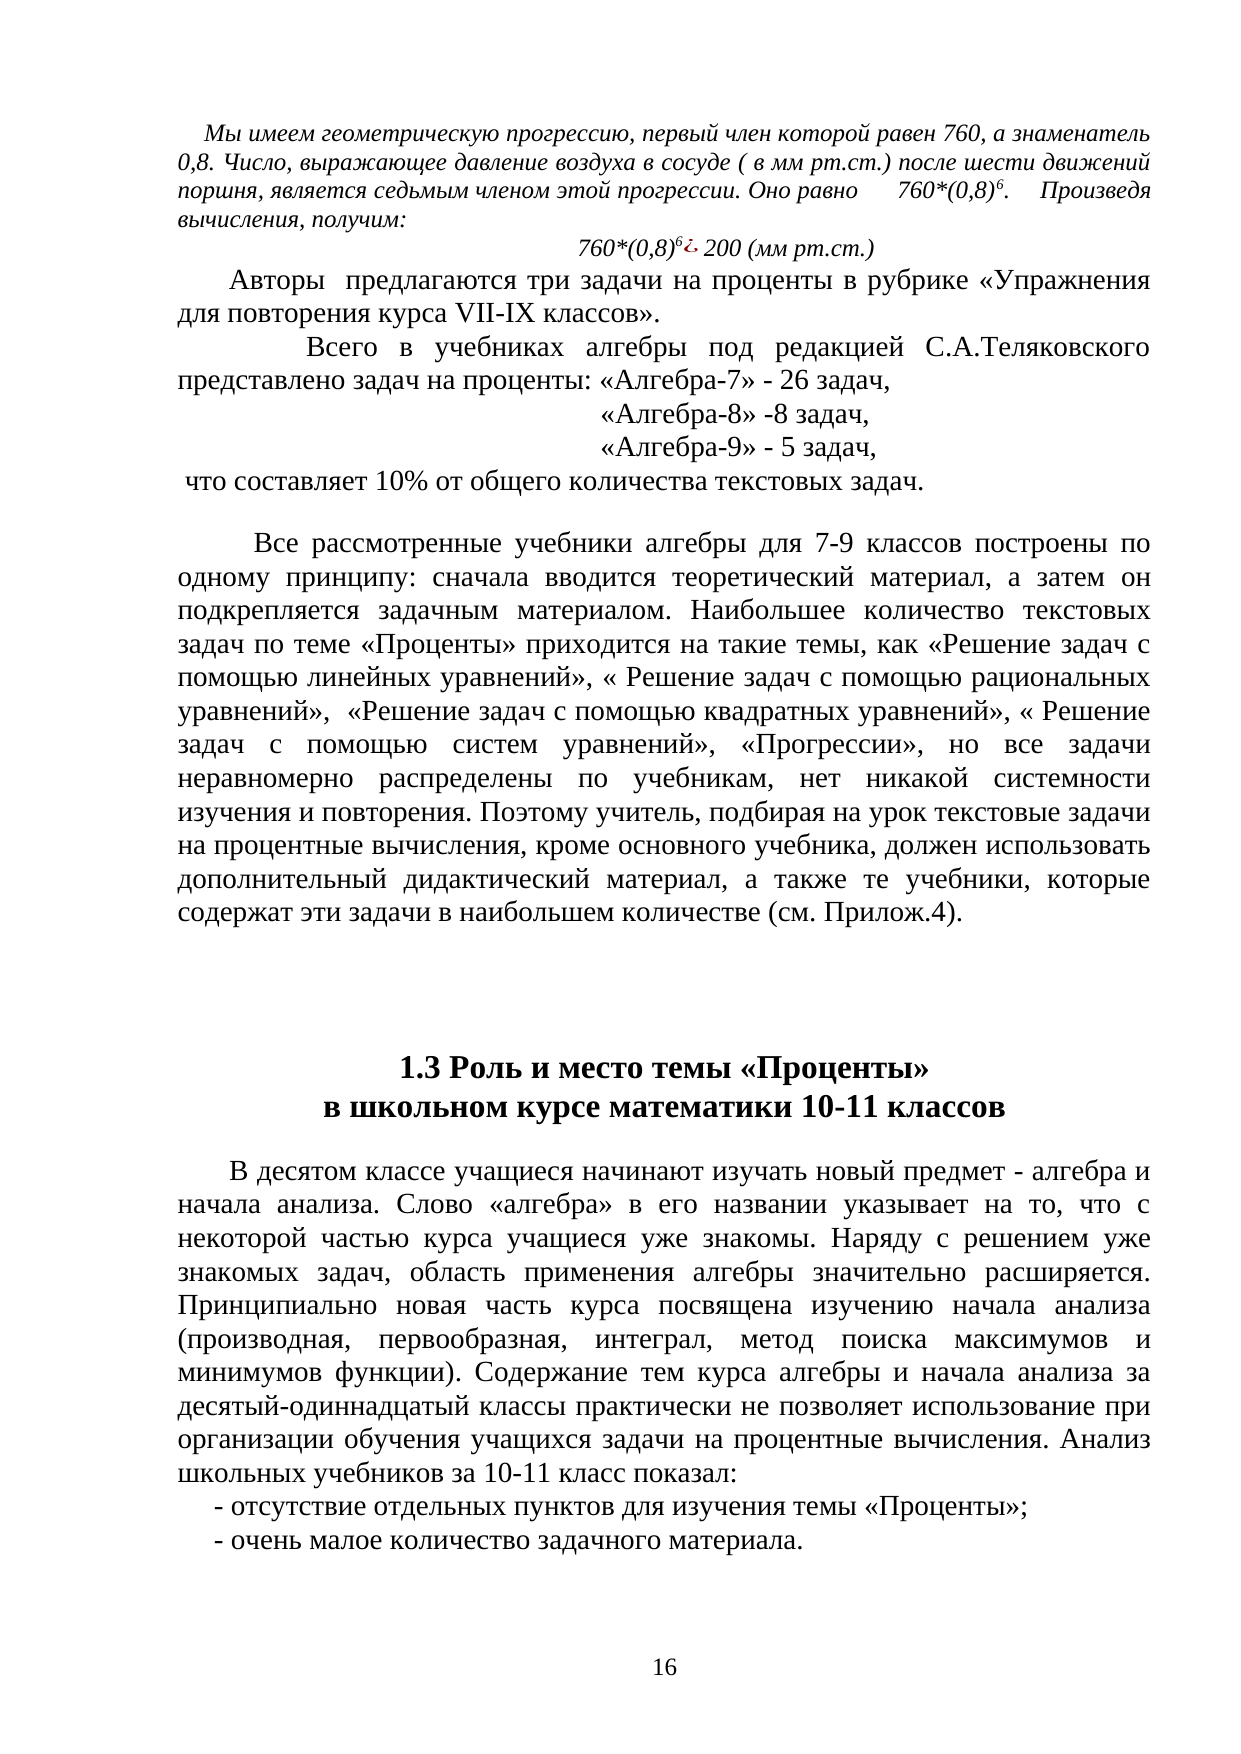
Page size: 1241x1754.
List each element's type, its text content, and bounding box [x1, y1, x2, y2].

text 760*(0,8)6200 (мм рт.ст.) [177, 233, 1152, 262]
text Мы имеем геометрическую прогрессию, первый член которой равен 760, а знаменатель 0,8. Число, выражающее давление воздуха в сосуде ( в мм рт.ст.) после шести движений поршня, является седьмым членом этой прогрессии. Оно равно 760*(0,8)6. Произведя вычисления, получим: [177, 118, 1152, 233]
text - очень малое количество задачного материала. [177, 1522, 1152, 1556]
text В десятом классе учащиеся начинают изучать новый предмет - алгебра и начала анализа. Слово «алгебра» в его названии указывает на то, что с некоторой частью курса учащиеся уже знакомы. Наряду с решением уже знакомых задач, область применения алгебры значительно расширяется. Принципиально новая часть курса посвящена изучению начала анализа (производная, первообразная, интеграл, метод поиска максимумов и минимумов функции). Содержание тем курса алгебры и начала анализа за десятый-одиннадцатый классы практически не позволяет использование при организации обучения учащихся задачи на процентные вычисления. Анализ школьных учебников за 10-11 класс показал: [177, 1153, 1152, 1488]
text что составляет 10% от общего количества текстовых задач. [177, 463, 1152, 497]
text 1.3 Роль и место темы «Проценты» в школьном курсе математики 10-11 классов [177, 1048, 1152, 1124]
text - отсутствие отдельных пунктов для изучения темы «Проценты»; [177, 1488, 1152, 1522]
text «Алгебра-8» -8 задач, [177, 396, 1152, 429]
text «Алгебра-9» - 5 задач, [177, 429, 1152, 463]
text Авторы предлагаются три задачи на проценты в рубрике «Упражнения для повторения курса VII-IX классов». [177, 262, 1152, 329]
text Всего в учебниках алгебры под редакцией С.А.Теляковского представлено задач на проценты: «Алгебра-7» - 26 задач, [177, 329, 1152, 396]
text Все рассмотренные учебники алгебры для 7-9 классов построены по одному принципу: сначала вводится теоретический материал, а затем он подкрепляется задачным материалом. Наибольшее количество текстовых задач по теме «Проценты» приходится на такие темы, как «Решение задач с помощью линейных уравнений», « Решение задач с помощью рациональных уравнений», «Решение задач с помощью квадратных уравнений», « Решение задач с помощью систем уравнений», «Прогрессии», но все задачи неравномерно распределены по учебникам, нет никакой системности изучения и повторения. Поэтому учитель, подбирая на урок текстовые задачи на процентные вычисления, кроме основного учебника, должен использовать дополнительный дидактический материал, а также те учебники, которые содержат эти задачи в наибольшем количестве (см. Прилож.4). [177, 525, 1152, 928]
